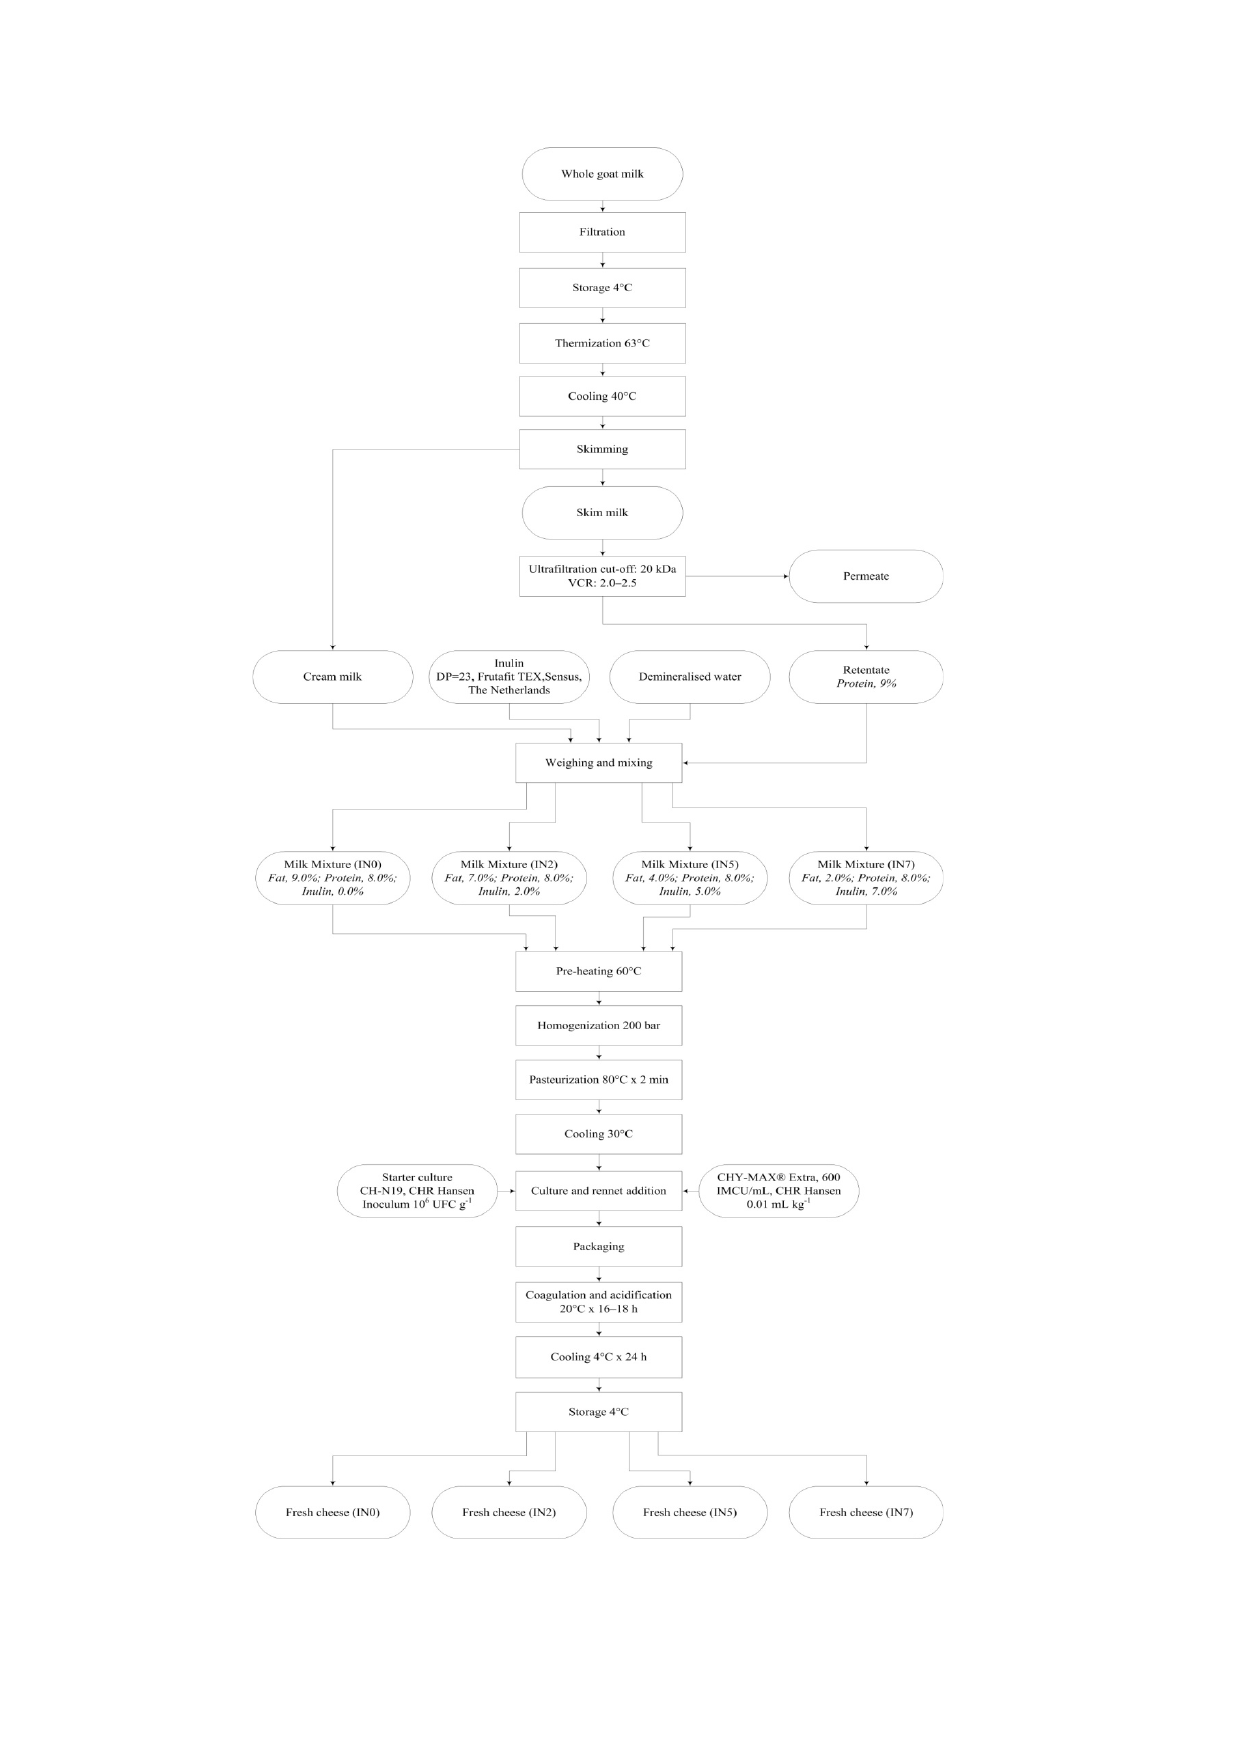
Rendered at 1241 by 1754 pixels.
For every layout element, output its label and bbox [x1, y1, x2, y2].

picture [252, 147, 944, 1539]
